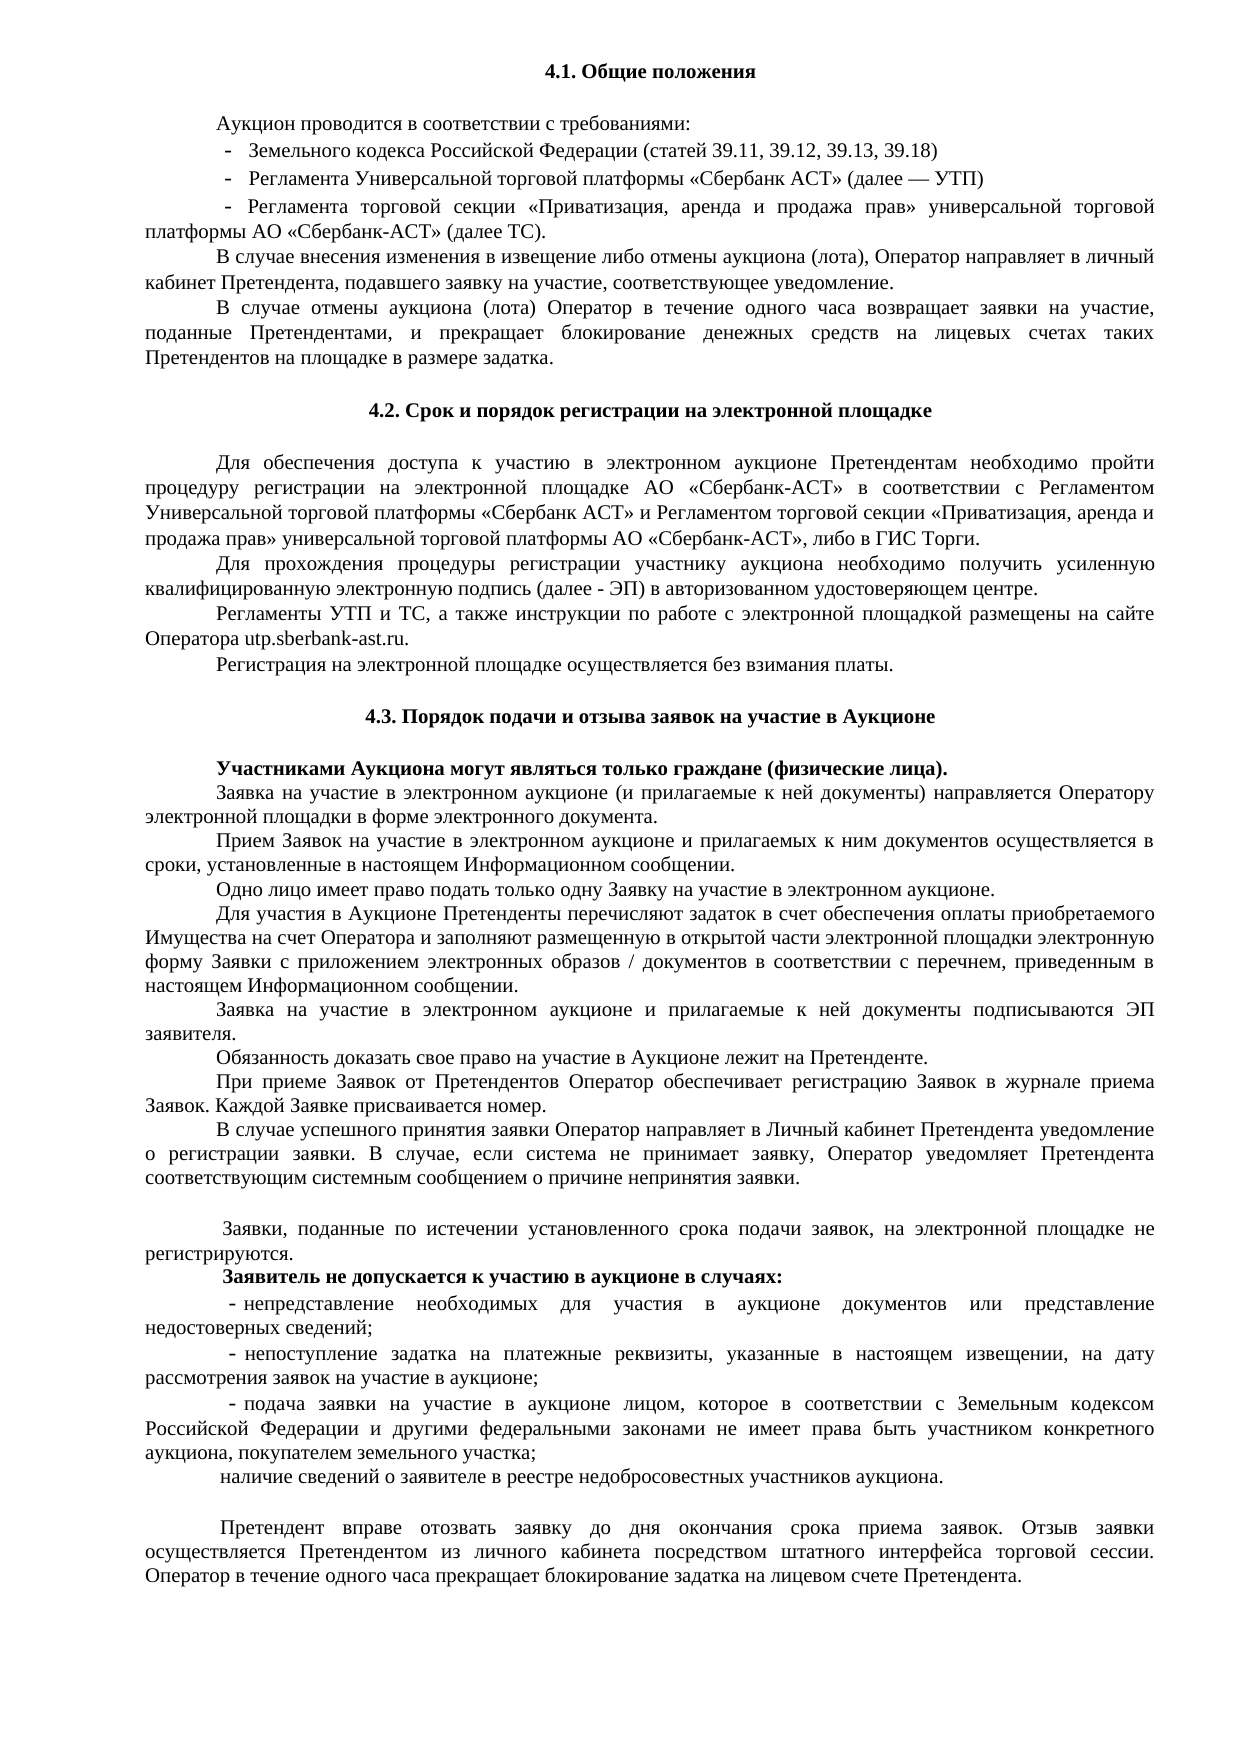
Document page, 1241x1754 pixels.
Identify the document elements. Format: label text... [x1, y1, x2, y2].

text В случае внесения изменения в извещение либо отмены аукциона (лота), Оператор направляет в личный кабинет Претендента, подавшего заявку на участие, соответствующее уведомление. [145, 244, 1156, 294]
list подача заявки на участие в аукционе лицом, которое в соответствии с Земельным кодексом Российской Федерации и другими федеральными законами не имеет права быть участником конкретного аукциона, покупателем земельного участка; [145, 1389, 1156, 1464]
text Заявка на участие в электронном аукционе (и прилагаемые к ней документы) направляется Оператору электронной площадки в форме электронного документа. [145, 780, 1156, 828]
text Одно лицо имеет право подать только одну Заявку на участие в электронном аукционе. [145, 876, 1156, 901]
text Заявитель не допускается к участию в аукционе в случаях: [145, 1264, 1156, 1288]
text Обязанность доказать свое право на участие в Аукционе лежит на Претенденте. [145, 1045, 1156, 1069]
text 4.1. Общие положения [145, 59, 1156, 83]
text Участниками Аукциона могут являться только граждане (физические лица). [145, 756, 1156, 780]
text Претендент вправе отозвать заявку до дня окончания срока приема заявок. Отзыв заявки осуществляется Претендентом из личного кабинета посредством штатного интерфейса торговой сессии. Оператор в течение одного часа прекращает блокирование задатка на лицевом счете Претендента. [145, 1515, 1156, 1587]
text Для прохождения процедуры регистрации участнику аукциона необходимо получить усиленную квалифицированную электронную подпись (далее - ЭП) в авторизованном удостоверяющем центре. [145, 551, 1156, 600]
list Регламента Универсальной торговой платформы «Сбербанк АСТ» (далее — УТП) [145, 164, 1156, 191]
list Земельного кодекса Российской Федерации (статей 39.11, 39.12, 39.13, 39.18) [145, 137, 1156, 163]
text 4.2. Срок и порядок регистрации на электронной площадке [145, 398, 1156, 422]
text В случае успешного принятия заявки Оператор направляет в Личный кабинет Претендента уведомление о регистрации заявки. В случае, если система не принимает заявку, Оператор уведомляет Претендента соответствующим системным сообщением о причине непринятия заявки. [145, 1117, 1156, 1189]
text В случае отмены аукциона (лота) Оператор в течение одного часа возвращает заявки на участие, поданные Претендентами, и прекращает блокирование денежных средств на лицевых счетах таких Претендентов на площадке в размере задатка. [145, 295, 1156, 369]
text Регистрация на электронной площадке осуществляется без взимания платы. [145, 652, 1156, 676]
text Заявка на участие в электронном аукционе и прилагаемые к ней документы подписываются ЭП заявителя. [145, 997, 1156, 1045]
text Прием Заявок на участие в электронном аукционе и прилагаемых к ним документов осуществляется в сроки, установленные в настоящем Информационном сообщении. [145, 828, 1156, 876]
text Для обеспечения доступа к участию в электронном аукционе Претендентам необходимо пройти процедуру регистрации на электронной площадке АО «Сбербанк-АСТ» в соответствии с Регламентом Универсальной торговой платформы «Сбербанк АСТ» и Регламентом торговой секции «Приватизация, аренда и продажа прав» универсальной торговой платформы АО «Сбербанк-АСТ», либо в ГИС Торги. [145, 450, 1156, 549]
text наличие сведений о заявителе в реестре недобросовестных участников аукциона. [145, 1464, 1156, 1488]
list непоступление задатка на платежные реквизиты, указанные в настоящем извещении, на дату рассмотрения заявок на участие в аукционе; [145, 1339, 1156, 1389]
text Заявки, поданные по истечении установленного срока подачи заявок, на электронной площадке не регистрируются. [145, 1216, 1156, 1264]
text Аукцион проводится в соответствии с требованиями: [145, 111, 1156, 135]
text 4.3. Порядок подачи и отзыва заявок на участие в Аукционе [145, 704, 1156, 728]
text При приеме Заявок от Претендентов Оператор обеспечивает регистрацию Заявок в журнале приема Заявок. Каждой Заявке присваивается номер. [145, 1069, 1156, 1117]
list непредставление необходимых для участия в аукционе документов или представление недостоверных сведений; [145, 1288, 1156, 1339]
list Регламента торговой секции «Приватизация, аренда и продажа прав» универсальной торговой платформы АО «Сбербанк-АСТ» (далее ТС). [145, 192, 1156, 243]
text Для участия в Аукционе Претенденты перечисляют задаток в счет обеспечения оплаты приобретаемого Имущества на счет Оператора и заполняют размещенную в открытой части электронной площадки электронную форму Заявки с приложением электронных образов / документов в соответствии с перечнем, приведенным в настоящем Информационном сообщении. [145, 901, 1156, 997]
text Регламенты УТП и ТС, а также инструкции по работе с электронной площадкой размещены на сайте Оператора utp.sberbank-ast.ru. [145, 601, 1156, 650]
